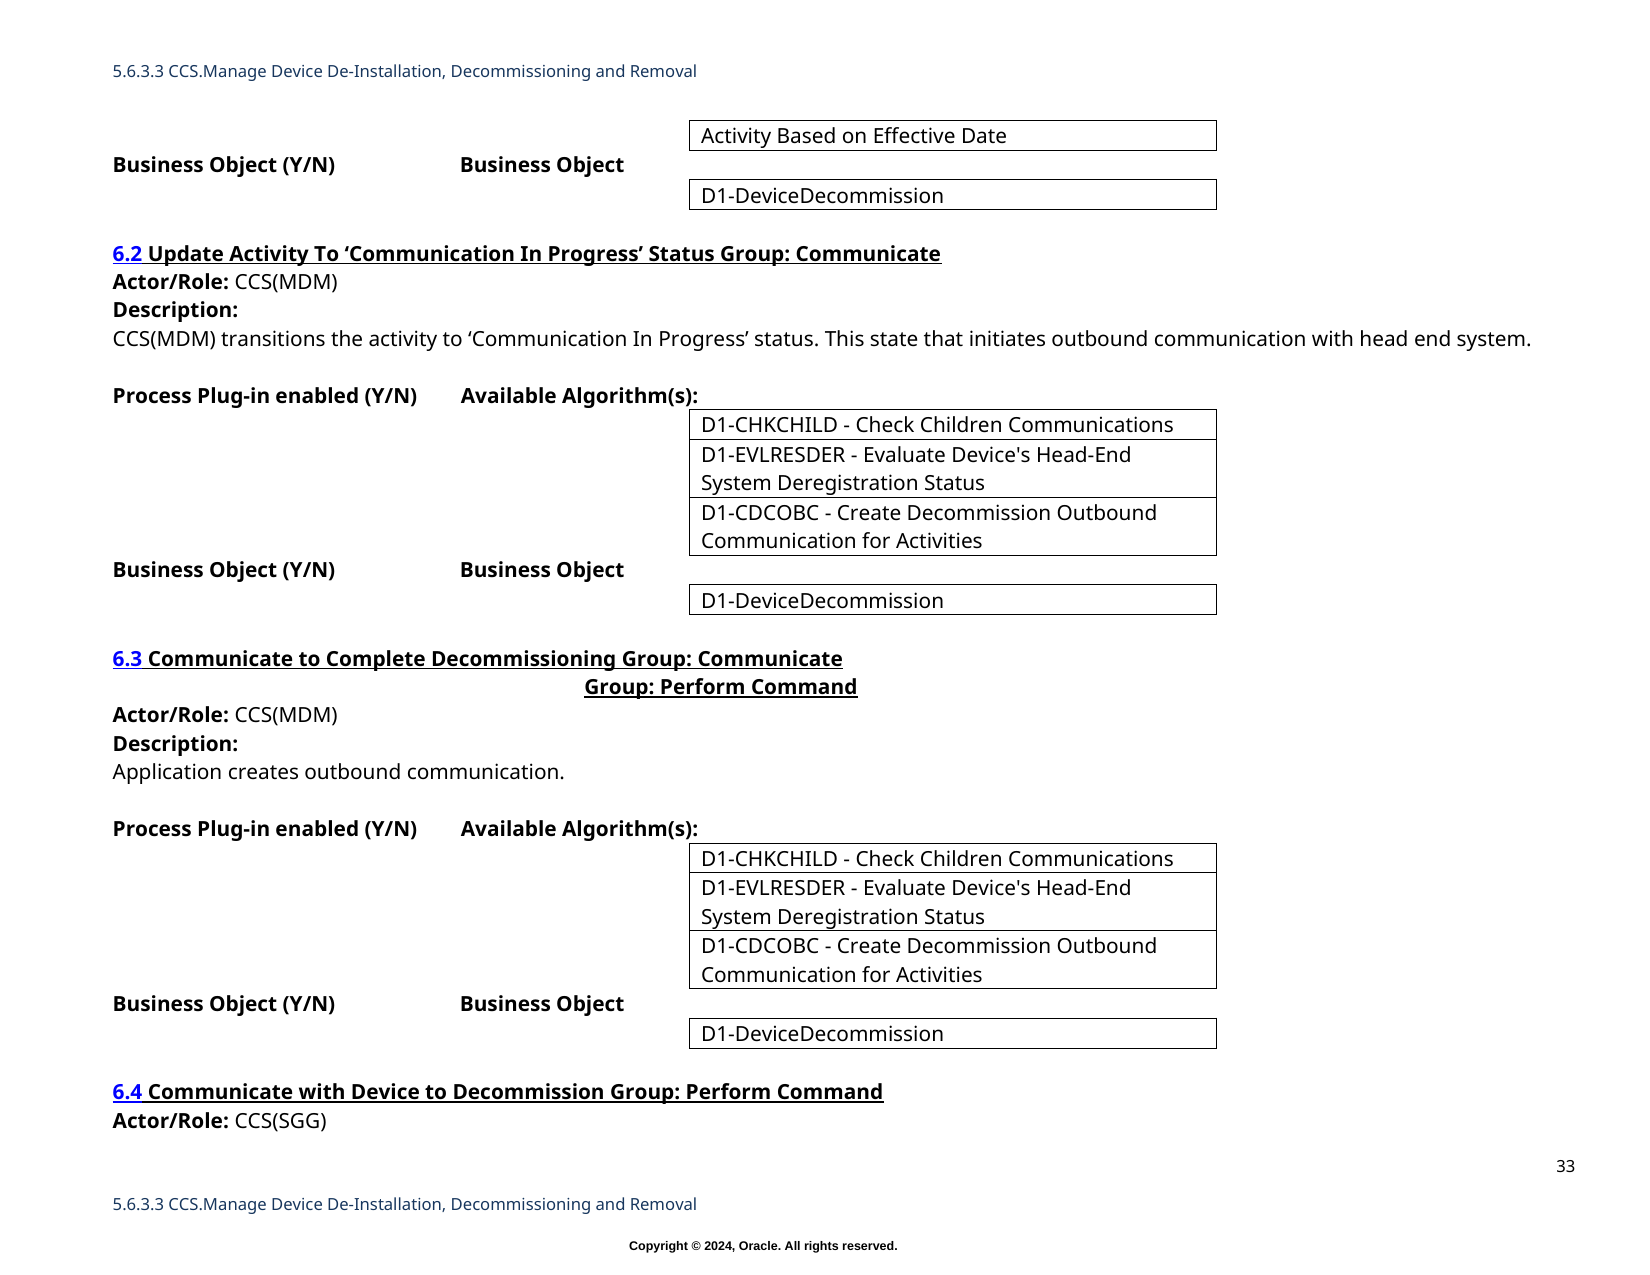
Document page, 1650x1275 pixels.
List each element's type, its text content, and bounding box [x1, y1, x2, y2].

text Actor/Role: CCS(MDM) [112, 267, 1575, 296]
text Application creates outbound communication. [112, 757, 1575, 786]
text CCS(MDM) transitions the activity to ‘Communication In Progress’ status. This state that initiates outbound communication with head end system. [112, 324, 1575, 352]
table_cell D1-CDCOBC - Create Decommission Outbound Communication for Activities [690, 931, 1216, 988]
text Process Plug-in enabled (Y/N) Available Algorithm(s): [112, 381, 1575, 409]
text Actor/Role: CCS(SGG) [112, 1106, 1575, 1134]
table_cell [690, 121, 1216, 149]
text Process Plug-in enabled (Y/N) Available Algorithm(s): [112, 814, 1575, 843]
text 6.4 Communicate with Device to Decommission Group: Perform Command [112, 1077, 1575, 1106]
text Business Object (Y/N) Business Object [112, 556, 1575, 584]
table_cell D1-CDCOBC - Create Decommission Outbound Communication for Activities [690, 498, 1216, 554]
text Business Object (Y/N) Business Object [112, 151, 1575, 179]
text 6.2 Update Activity To ‘Communication In Progress’ Status Group: Communicate [112, 239, 1575, 267]
text Group: Perform Command [112, 672, 1575, 701]
table_header D1-DeviceDecommission [690, 180, 1216, 209]
text Description: [112, 729, 1575, 757]
text Business Object (Y/N) Business Object [112, 989, 1575, 1018]
text 6.3 Communicate to Complete Decommissioning Group: Communicate [112, 644, 1575, 672]
table_cell D1-EVLRESDER - Evaluate Device's Head-End System Deregistration Status [690, 440, 1216, 497]
table_cell D1-EVLRESDER - Evaluate Device's Head-End System Deregistration Status [690, 873, 1216, 930]
table_header D1-CHKCHILD - Check Children Communications [690, 410, 1216, 439]
text Description: [112, 296, 1575, 324]
table_header D1-DeviceDecommission [690, 1019, 1216, 1048]
table_header D1-DeviceDecommission [690, 585, 1216, 614]
table_header D1-CHKCHILD - Check Children Communications [690, 844, 1216, 872]
text Actor/Role: CCS(MDM) [112, 701, 1575, 729]
